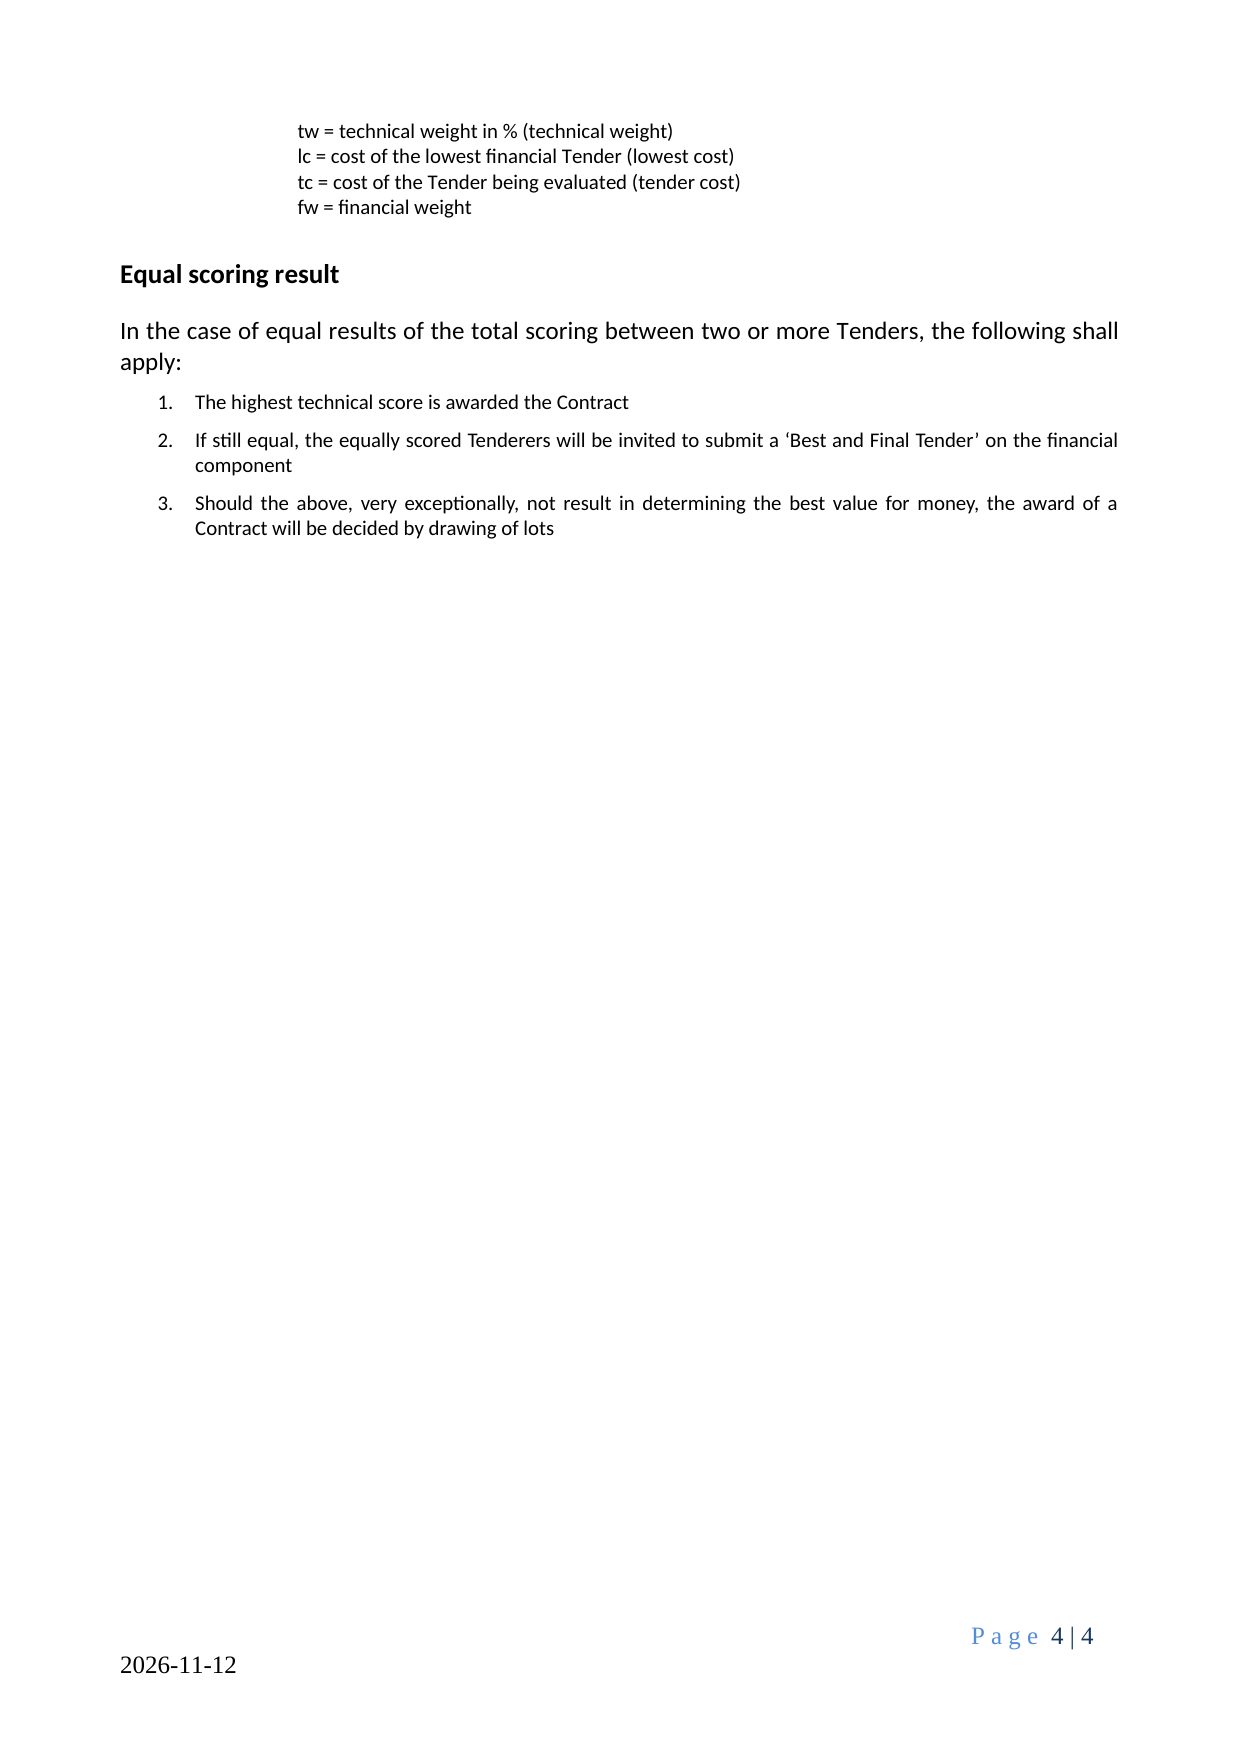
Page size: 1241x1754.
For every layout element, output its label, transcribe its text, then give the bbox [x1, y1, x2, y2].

text tw = technical weight in % (technical weight) [297, 118, 1120, 144]
text lc = cost of the lowest financial Tender (lowest cost) [297, 144, 1120, 169]
text In the case of equal results of the total scoring between two or more Tenders, the following shall apply: [120, 315, 1120, 376]
list The highest technical score is awarded the Contract [157, 389, 1120, 414]
list If still equal, the equally scored Tenderers will be invited to submit a ‘Best and Final Tender’ on the financial component [157, 427, 1120, 478]
subtitle Equal scoring result [120, 257, 1120, 290]
text tc = cost of the Tender being evaluated (tender cost) [297, 169, 1120, 194]
list Should the above, very exceptionally, not result in determining the best value for money, the award of a Contract will be decided by drawing of lots [157, 490, 1120, 541]
text fw = financial weight [297, 194, 1120, 220]
